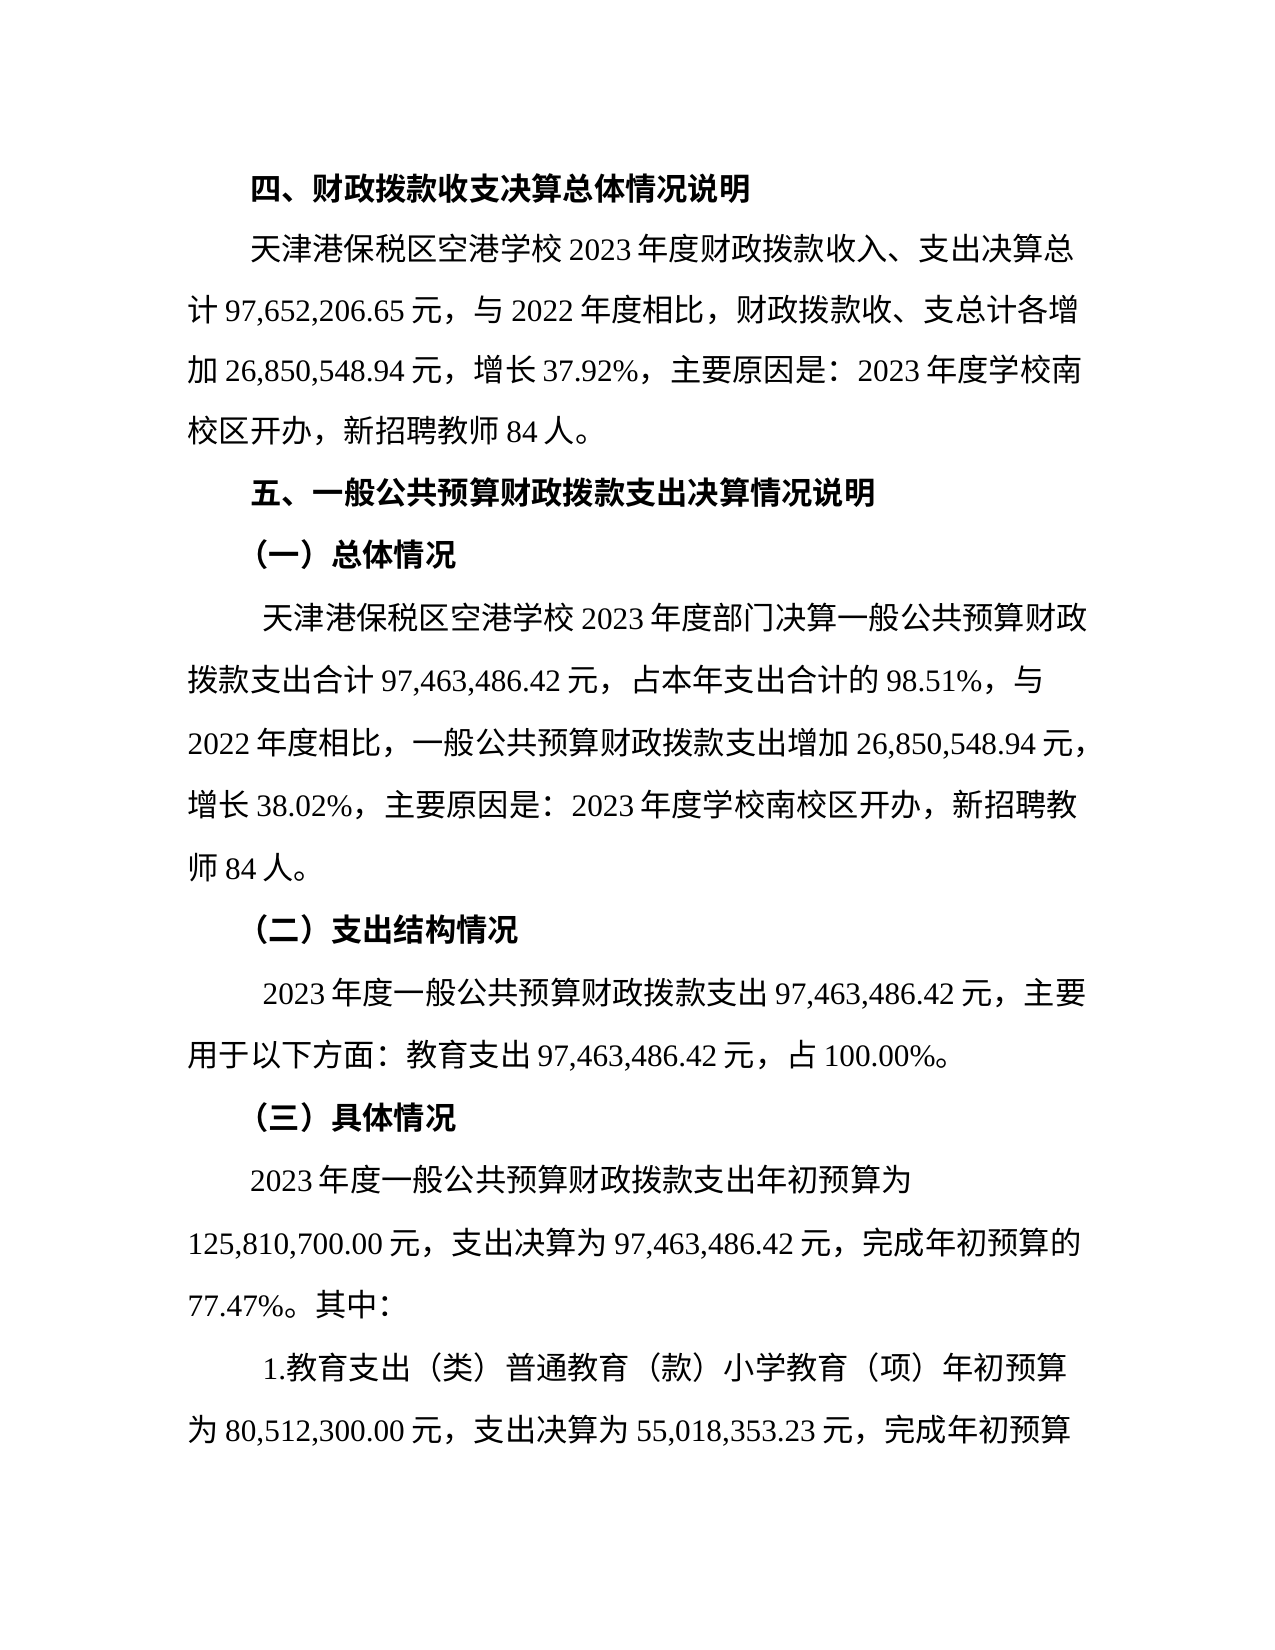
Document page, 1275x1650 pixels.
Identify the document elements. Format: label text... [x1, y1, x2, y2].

text 四、财政拨款收支决算总体情况说明 [187, 150, 1087, 212]
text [187, 1329, 1087, 1454]
text （三）具体情况 [237, 1079, 1087, 1142]
text 2023年度一般公共预算财政拨款支出97,463,486.42元，主要用于以下方面：教育支出97,463,486.42元，占100.00%。 [187, 954, 1087, 1079]
text 2023年度一般公共预算财政拨款支出年初预算为125,810,700.00元，支出决算为97,463,486.42元，完成年初预算的77.47%。其中： [187, 1142, 1087, 1329]
text 天津港保税区空港学校2023年度财政拨款收入、支出决算总计97,652,206.65元，与2022年度相比，财政拨款收、支总计各增加26,850,548.94元，增长37.92%，主要原因是：2023年度学校南校区开办，新招聘教师84人。 [187, 212, 1087, 454]
text （一）总体情况 [237, 517, 1087, 579]
text 五、一般公共预算财政拨款支出决算情况说明 [187, 454, 1087, 517]
text 天津港保税区空港学校2023年度部门决算一般公共预算财政拨款支出合计97,463,486.42元，占本年支出合计的98.51%，与2022年度相比，一般公共预算财政拨款支出增加26,850,548.94元，增长38.02%，主要原因是：2023年度学校南校区开办，新招聘教师84人。 [187, 579, 1087, 892]
text （二）支出结构情况 [237, 892, 1087, 954]
